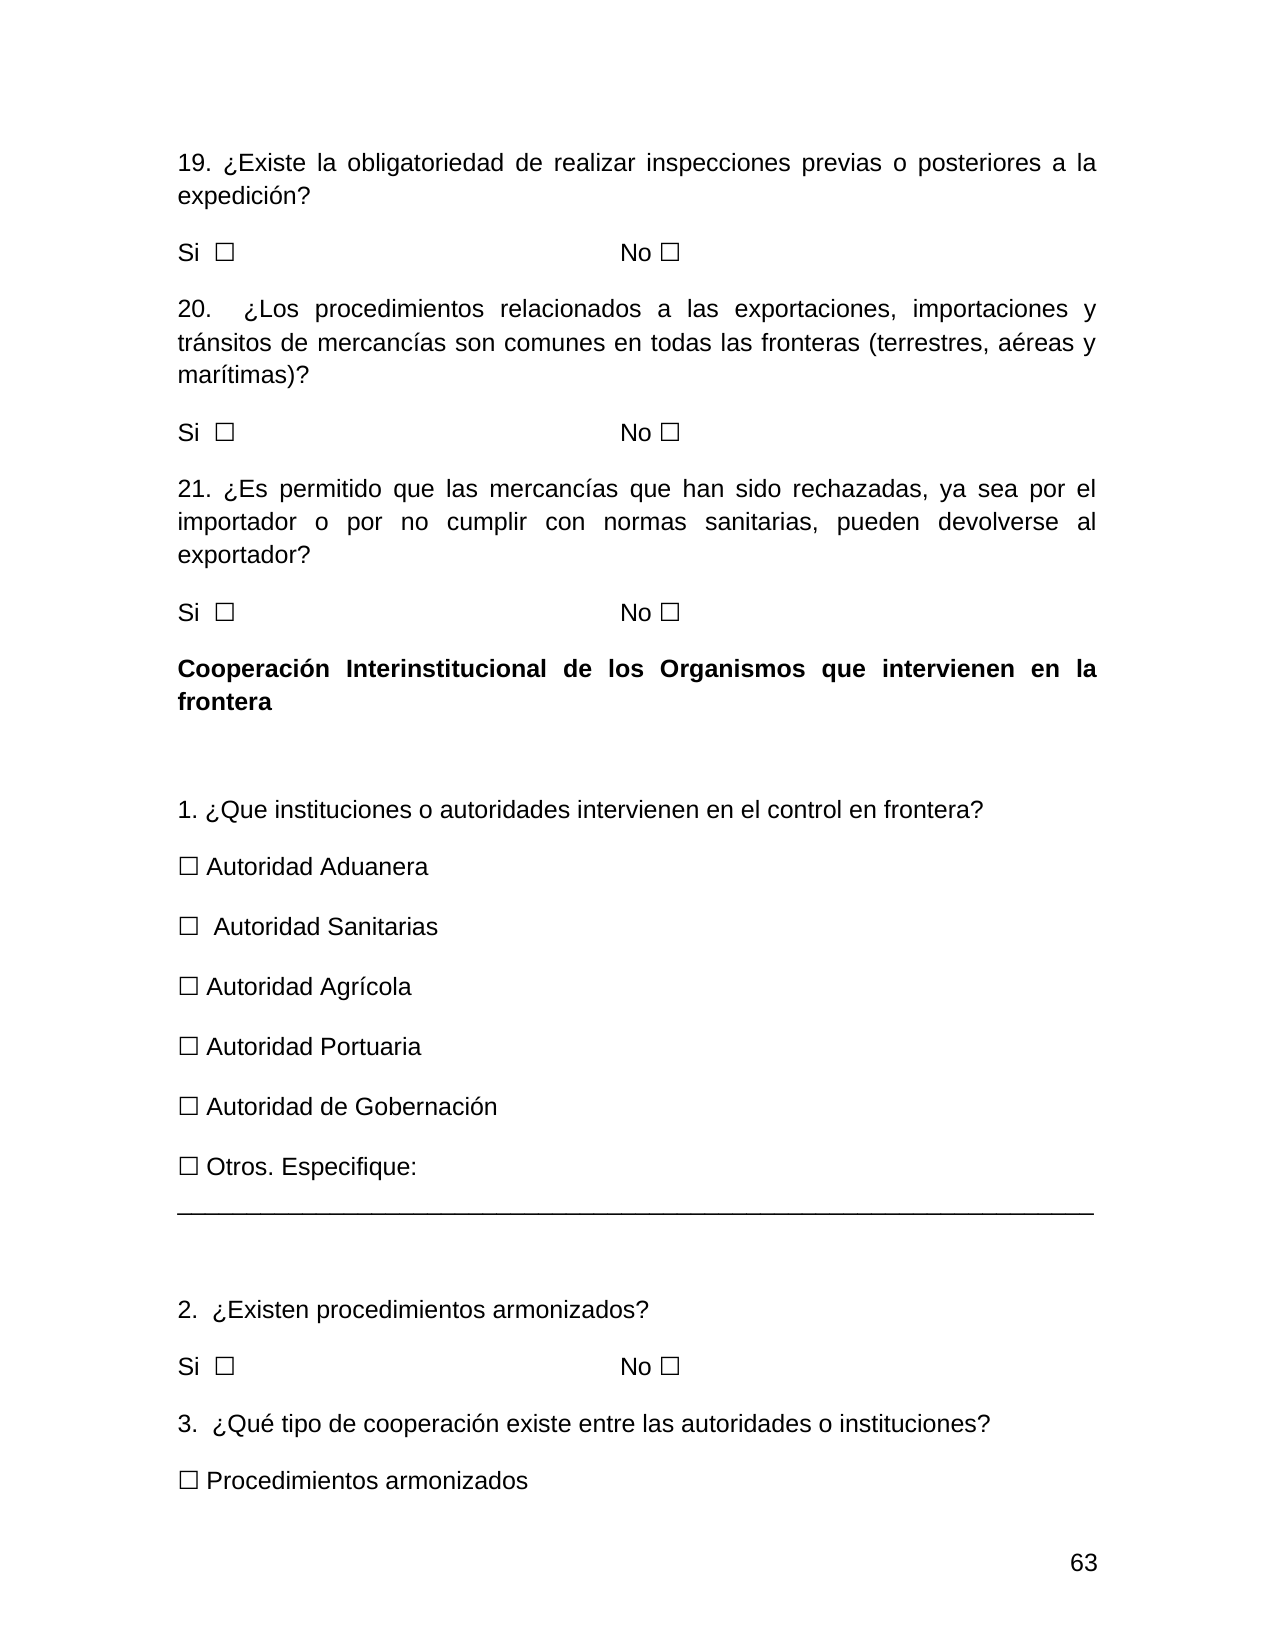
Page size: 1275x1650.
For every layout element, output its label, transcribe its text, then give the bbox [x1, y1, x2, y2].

text ☐ Autoridad de Gobernación [177, 1089, 1098, 1123]
text 2. ¿Existen procedimientos armonizados? [177, 1295, 1098, 1324]
text Si ☐ No ☐ [177, 234, 1098, 268]
text ☐ Procedimientos armonizados [177, 1463, 1098, 1497]
text 21. ¿Es permitido que las mercancías que han sido rechazadas, ya sea por el importador o por no cumplir con normas sanitarias, pueden devolverse al exportador? [177, 474, 1098, 569]
text Si ☐ No ☐ [177, 414, 1098, 448]
text Si ☐ No ☐ [177, 1349, 1098, 1383]
text ☐ Autoridad Sanitarias [177, 909, 1098, 943]
text 20. ¿Los procedimientos relacionados a las exportaciones, importaciones y tránsitos de mercancías son comunes en todas las fronteras (terrestres, aéreas y marítimas)? [177, 294, 1098, 389]
text Si ☐ No ☐ [177, 594, 1098, 628]
text ☐ Otros. Especifique: __________________________________________________________________ [177, 1149, 1098, 1216]
text ☐ Autoridad Agrícola [177, 969, 1098, 1003]
text ☐ Autoridad Aduanera [177, 849, 1098, 883]
text Cooperación Interinstitucional de los Organismos que intervienen en la frontera [177, 654, 1098, 716]
text 1. ¿Que instituciones o autoridades intervienen en el control en frontera? [177, 795, 1098, 824]
text 3. ¿Qué tipo de cooperación existe entre las autoridades o instituciones? [177, 1409, 1098, 1437]
text 19. ¿Existe la obligatoriedad de realizar inspecciones previas o posteriores a la expedición? [177, 148, 1098, 209]
text ☐ Autoridad Portuaria [177, 1029, 1098, 1063]
